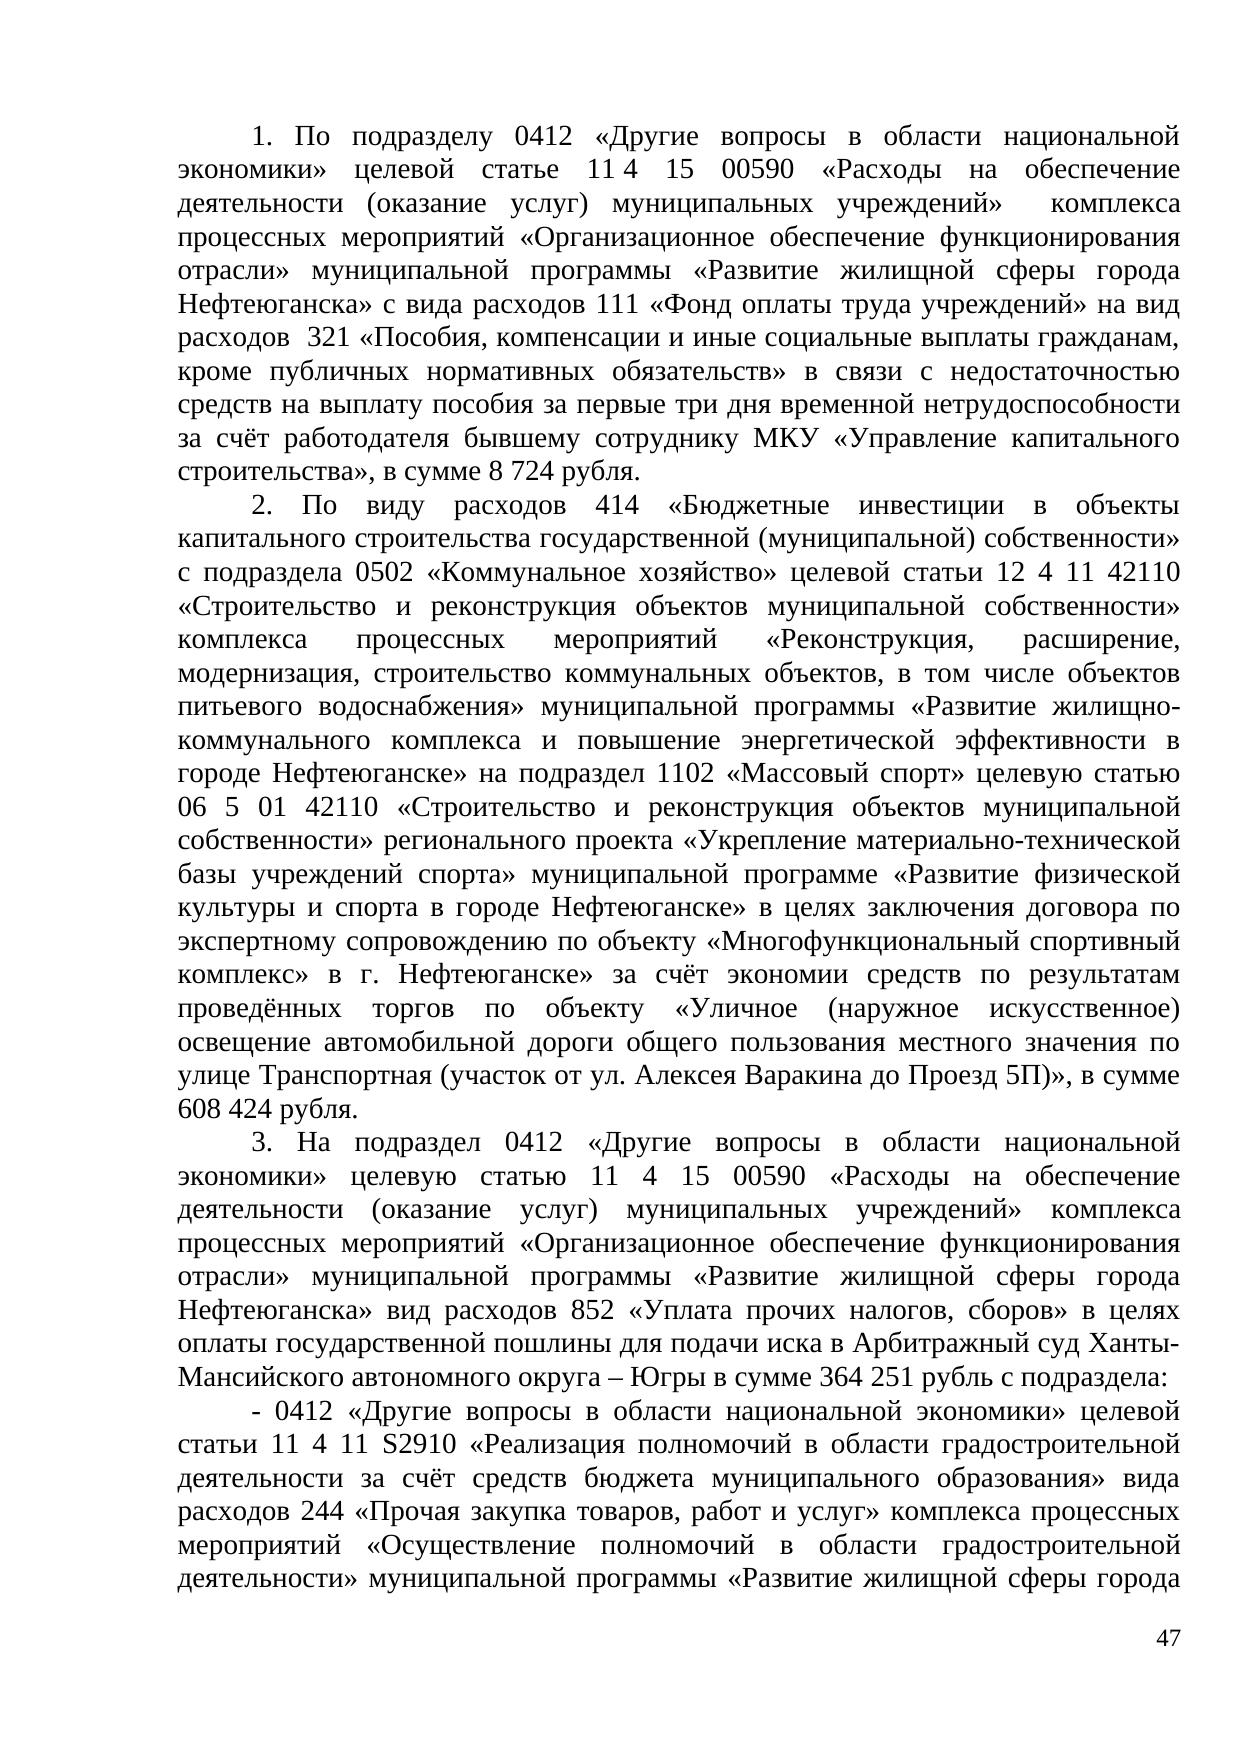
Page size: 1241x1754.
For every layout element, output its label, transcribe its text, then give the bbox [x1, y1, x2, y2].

text 3. На подраздел 0412 «Другие вопросы в области национальной экономики» целевую статью 11 4 15 00590 «Расходы на обеспечение деятельности (оказание услуг) муниципальных учреждений» комплекса процессных мероприятий «Организационное обеспечение функционирования отрасли» муниципальной программы «Развитие жилищной сферы города Нефтеюганска» вид расходов 852 «Уплата прочих налогов, сборов» в целях оплаты государственной пошлины для подачи иска в Арбитражный суд Ханты-Мансийского автономного округа – Югры в сумме 364 251 рубль с подраздела: [177, 1124, 1181, 1393]
text 2. По виду расходов 414 «Бюджетные инвестиции в объекты капитального строительства государственной (муниципальной) собственности» с подраздела 0502 «Коммунальное хозяйство» целевой статьи 12 4 11 42110 «Строительство и реконструкция объектов муниципальной собственности» комплекса процессных мероприятий «Реконструкция, расширение, модернизация, строительство коммунальных объектов, в том числе объектов питьевого водоснабжения» муниципальной программы «Развитие жилищно-коммунального комплекса и повышение энергетической эффективности в городе Нефтеюганске» на подраздел 1102 «Массовый спорт» целевую статью 06 5 01 42110 «Строительство и реконструкция объектов муниципальной собственности» регионального проекта «Укрепление материально-технической базы учреждений спорта» муниципальной программе «Развитие физической культуры и спорта в городе Нефтеюганске» в целях заключения договора по экспертному сопровождению по объекту «Многофункциональный спортивный комплекс» в г. Нефтеюганске» за счёт экономии средств по результатам проведённых торгов по объекту «Уличное (наружное искусственное) освещение автомобильной дороги общего пользования местного значения по улице Транспортная (участок от ул. Алексея Варакина до Проезд 5П)», в сумме 608 424 рубля. [177, 487, 1181, 1124]
text 1. По подразделу 0412 «Другие вопросы в области национальной экономики» целевой статье 11 4 15 00590 «Расходы на обеспечение деятельности (оказание услуг) муниципальных учреждений» комплекса процессных мероприятий «Организационное обеспечение функционирования отрасли» муниципальной программы «Развитие жилищной сферы города Нефтеюганска» с вида расходов 111 «Фонд оплаты труда учреждений» на вид расходов 321 «Пособия, компенсации и иные социальные выплаты гражданам, кроме публичных нормативных обязательств» в связи с недостаточностью средств на выплату пособия за первые три дня временной нетрудоспособности за счёт работодателя бывшему сотруднику МКУ «Управление капитального строительства», в сумме 8 724 рубля. [177, 118, 1181, 487]
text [177, 1393, 1181, 1594]
